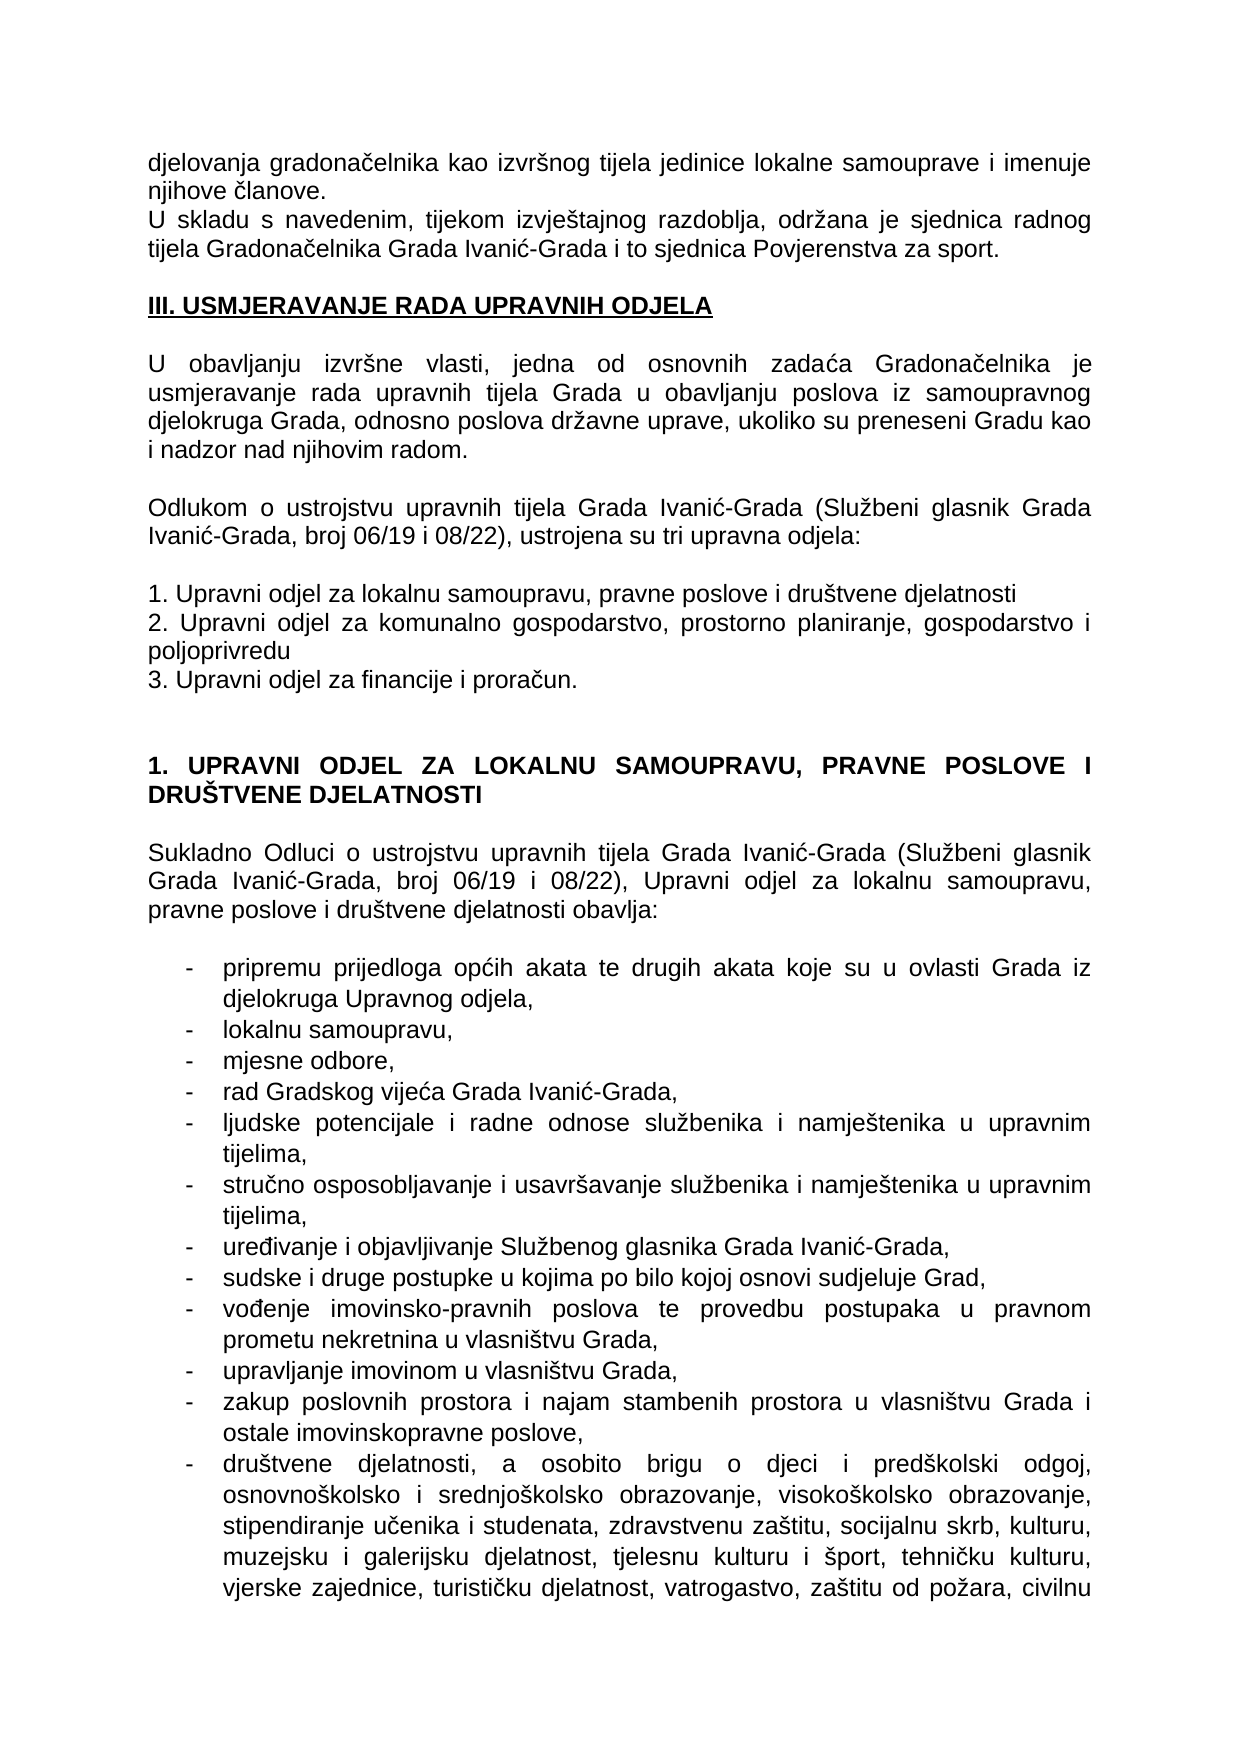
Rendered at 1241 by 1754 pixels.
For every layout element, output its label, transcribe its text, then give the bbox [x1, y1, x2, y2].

text III. USMJERAVANJE RADA UPRAVNIH ODJELA [148, 291, 1093, 320]
list mjesne odbore, [185, 1046, 1093, 1074]
list zakup poslovnih prostora i najam stambenih prostora u vlasništvu Grada i ostale imovinskopravne poslove, [185, 1387, 1093, 1447]
list rad Gradskog vijeća Grada Ivanić-Grada, [185, 1077, 1093, 1106]
text U obavljanju izvršne vlasti, jedna od osnovnih zadaća Gradonačelnika je usmjeravanje rada upravnih tijela Grada u obavljanju poslova iz samoupravnog djelokruga Grada, odnosno poslova državne uprave, ukoliko su preneseni Gradu kao i nadzor nad njihovim radom. [148, 349, 1093, 464]
text U skladu s navedenim, tijekom izvještajnog razdoblja, održana je sjednica radnog tijela Gradonačelnika Grada Ivanić-Grada i to sjednica Povjerenstva za sport. [148, 205, 1093, 263]
text 2. Upravni odjel za komunalno gospodarstvo, prostorno planiranje, gospodarstvo i poljoprivredu [148, 608, 1093, 665]
list pripremu prijedloga općih akata te drugih akata koje su u ovlasti Grada iz djelokruga Upravnog odjela, [185, 953, 1093, 1012]
list lokalnu samoupravu, [185, 1015, 1093, 1043]
list stručno osposobljavanje i usavršavanje službenika i namještenika u upravnim tijelima, [185, 1170, 1093, 1230]
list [185, 1449, 1093, 1602]
text Odlukom o ustrojstvu upravnih tijela Grada Ivanić-Grada (Službeni glasnik Grada Ivanić-Grada, broj 06/19 i 08/22), ustrojena su tri upravna odjela: [148, 493, 1093, 550]
text 3. Upravni odjel za financije i proračun. [148, 665, 1093, 694]
list ljudske potencijale i radne odnose službenika i namještenika u upravnim tijelima, [185, 1108, 1093, 1168]
text Sukladno Odluci o ustrojstvu upravnih tijela Grada Ivanić-Grada (Službeni glasnik Grada Ivanić-Grada, broj 06/19 i 08/22), Upravni odjel za lokalnu samoupravu, pravne poslove i društvene djelatnosti obavlja: [148, 838, 1093, 924]
text 1. Upravni odjel za lokalnu samoupravu, pravne poslove i društvene djelatnosti [148, 579, 1093, 608]
list upravljanje imovinom u vlasništvu Grada, [185, 1356, 1093, 1385]
list uređivanje i objavljivanje Službenog glasnika Grada Ivanić-Grada, [185, 1232, 1093, 1261]
list sudske i druge postupke u kojima po bilo kojoj osnovi sudjeluje Grad, [185, 1263, 1093, 1292]
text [148, 148, 1093, 205]
text 1. UPRAVNI ODJEL ZA LOKALNU SAMOUPRAVU, PRAVNE POSLOVE I DRUŠTVENE DJELATNOSTI [148, 751, 1093, 809]
list vođenje imovinsko-pravnih poslova te provedbu postupaka u pravnom prometu nekretnina u vlasništvu Grada, [185, 1294, 1093, 1354]
